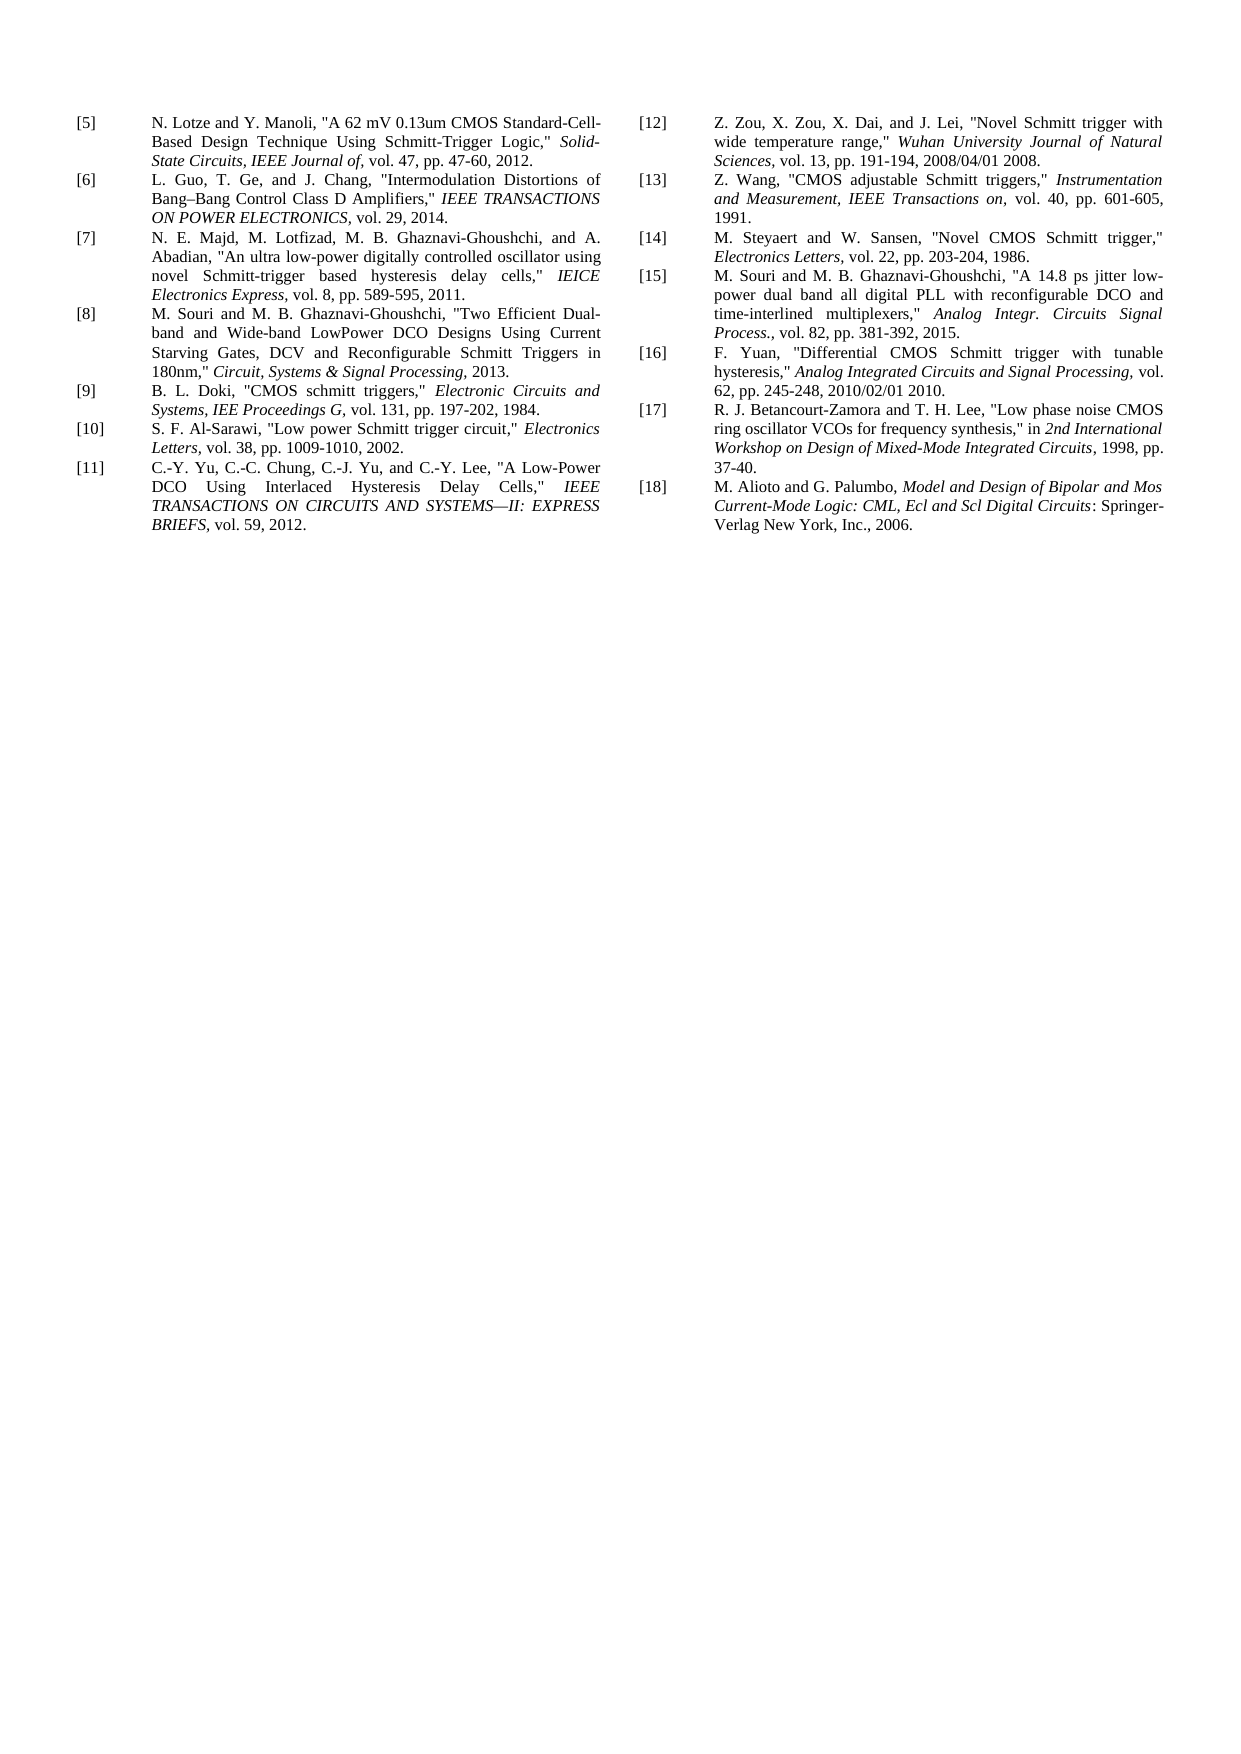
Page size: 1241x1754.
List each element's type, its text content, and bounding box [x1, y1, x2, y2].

text [6] L. Guo, T. Ge, and J. Chang, "Intermodulation Distortions of Bang–Bang Control Class D Amplifiers," IEEE TRANSACTIONS ON POWER ELECTRONICS, vol. 29, 2014. [76, 170, 601, 227]
text [9] B. L. Doki, "CMOS schmitt triggers," Electronic Circuits and Systems, IEE Proceedings G, vol. 131, pp. 197-202, 1984. [76, 381, 601, 419]
text [15] M. Souri and M. B. Ghaznavi-Ghoushchi, "A 14.8 ps jitter low-power dual band all digital PLL with reconfigurable DCO and time-interlined multiplexers," Analog Integr. Circuits Signal Process., vol. 82, pp. 381-392, 2015. [639, 266, 1164, 342]
text [10] S. F. Al-Sarawi, "Low power Schmitt trigger circuit," Electronics Letters, vol. 38, pp. 1009-1010, 2002. [76, 419, 601, 457]
text [18] M. Alioto and G. Palumbo, Model and Design of Bipolar and Mos Current-Mode Logic: CML, Ecl and Scl Digital Circuits: Springer-Verlag New York, Inc., 2006. [639, 477, 1164, 534]
text [8] M. Souri and M. B. Ghaznavi-Ghoushchi, "Two Efficient Dual-band and Wide-band LowPower DCO Designs Using Current Starving Gates, DCV and Reconfigurable Schmitt Triggers in 180nm," Circuit, Systems & Signal Processing, 2013. [76, 304, 601, 381]
text [7] N. E. Majd, M. Lotfizad, M. B. Ghaznavi-Ghoushchi, and A. Abadian, "An ultra low-power digitally controlled oscillator using novel Schmitt-trigger based hysteresis delay cells," IEICE Electronics Express, vol. 8, pp. 589-595, 2011. [76, 227, 601, 304]
text [12] Z. Zou, X. Zou, X. Dai, and J. Lei, "Novel Schmitt trigger with wide temperature range," Wuhan University Journal of Natural Sciences, vol. 13, pp. 191-194, 2008/04/01 2008. [639, 112, 1164, 170]
text [5] N. Lotze and Y. Manoli, "A 62 mV 0.13um CMOS Standard-Cell-Based Design Technique Using Schmitt-Trigger Logic," Solid-State Circuits, IEEE Journal of, vol. 47, pp. 47-60, 2012. [76, 112, 601, 170]
text [14] M. Steyaert and W. Sansen, "Novel CMOS Schmitt trigger," Electronics Letters, vol. 22, pp. 203-204, 1986. [639, 227, 1164, 266]
text [13] Z. Wang, "CMOS adjustable Schmitt triggers," Instrumentation and Measurement, IEEE Transactions on, vol. 40, pp. 601-605, 1991. [639, 170, 1164, 227]
text [17] R. J. Betancourt-Zamora and T. H. Lee, "Low phase noise CMOS ring oscillator VCOs for frequency synthesis," in 2nd International Workshop on Design of Mixed-Mode Integrated Circuits, 1998, pp. 37-40. [639, 400, 1164, 477]
text [16] F. Yuan, "Differential CMOS Schmitt trigger with tunable hysteresis," Analog Integrated Circuits and Signal Processing, vol. 62, pp. 245-248, 2010/02/01 2010. [639, 342, 1164, 400]
text [11] C.-Y. Yu, C.-C. Chung, C.-J. Yu, and C.-Y. Lee, "A Low-Power DCO Using Interlaced Hysteresis Delay Cells," IEEE TRANSACTIONS ON CIRCUITS AND SYSTEMS—II: EXPRESS BRIEFS, vol. 59, 2012. [76, 457, 601, 534]
